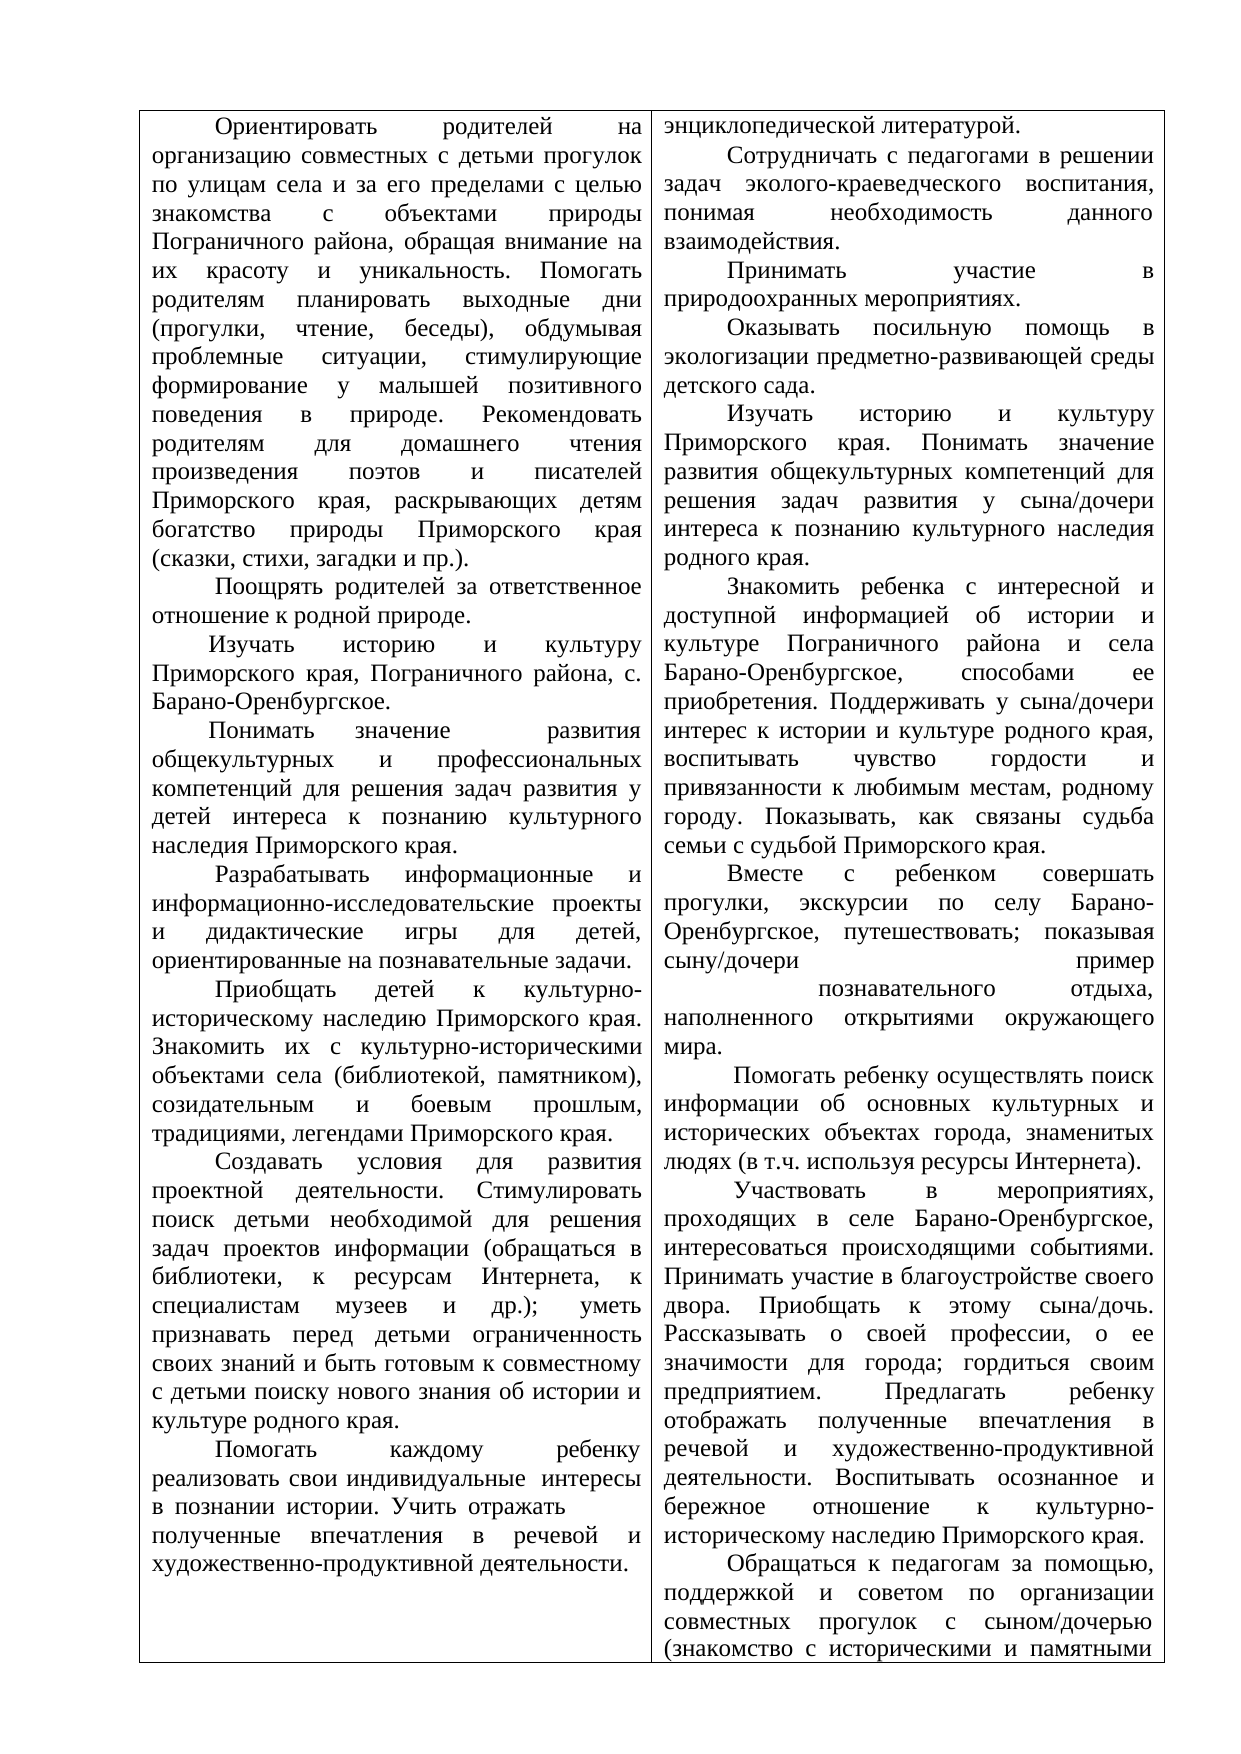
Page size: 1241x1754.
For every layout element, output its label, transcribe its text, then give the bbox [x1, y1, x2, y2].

table_header Ориентировать родителей на организацию совместных с детьми прогулок по улицам села и за его пределами с целью знакомства с объектами природы Пограничного района, обращая внимание на их красоту и уникальность. Помогать родителям планировать выходные дни (прогулки, чтение, беседы), обдумывая проблемные ситуации, стимулирующие формирование у малышей позитивного поведения в природе. Рекомендовать родителям для домашнего чтения произведения поэтов и писателей Приморского края, раскрывающих детям богатство природы Приморского края (сказки, стихи, загадки и пр.). Поощрять родителей за ответственное отношение к родной природе. Изучать историю и культуру Приморского края, Пограничного района, с. Барано-Оренбургское. Понимать значение развития общекультурных и профессиональных компетенций для решения задач развития у детей интереса к познанию культурного наследия Приморского края. Разрабатывать информационные и информационно-исследовательские проекты и дидактические игры для детей, ориентированные на познавательные задачи. Приобщать детей к культурно- историческому наследию Приморского края. Знакомить их с культурно-историческими объектами села (библиотекой, памятником), созидательным и боевым прошлым, традициями, легендами Приморского края. Создавать условия для развития проектной деятельности. Стимулировать поиск детьми необходимой для решения задач проектов информации (обращаться в библиотеки, к ресурсам Интернета, к специалистам музеев и др.); уметь признавать перед детьми ограниченность своих знаний и быть готовым к совместному с детьми поиску нового знания об истории и культуре родного края. Помогать каждому ребенку реализовать свои индивидуальные интересы в познании истории. Учить отражать полученные впечатления в речевой и художественно-продуктивной деятельности. [140, 111, 651, 1662]
table_header энциклопедической литературой. Сотрудничать с педагогами в решении задач эколого-краеведческого воспитания, понимая необходимость данного взаимодействия. Принимать участие в природоохранных мероприятиях. Оказывать посильную помощь в экологизации предметно-развивающей среды детского сада. Изучать историю и культуру Приморского края. Понимать значение развития общекультурных компетенций для решения задач развития у сына/дочери интереса к познанию культурного наследия родного края. Знакомить ребенка с интересной и доступной информацией об истории и культуре Пограничного района и села Барано-Оренбургское, способами ее приобретения. Поддерживать у сына/дочери интерес к истории и культуре родного края, воспитывать чувство гордости и привязанности к любимым местам, родному городу. Показывать, как связаны судьба семьи с судьбой Приморского края. Вместе с ребенком совершать прогулки, экскурсии по селу Барано-Оренбургское, путешествовать; показывая сыну/дочери пример познавательного отдыха, наполненного открытиями окружающего мира. Помогать ребенку осуществлять поиск информации об основных культурных и исторических объектах города, знаменитых людях (в т.ч. используя ресурсы Интернета). Участвовать в мероприятиях, проходящих в селе Барано-Оренбургское, интересоваться происходящими событиями. Принимать участие в благоустройстве своего двора. Приобщать к этому сына/дочь. Рассказывать о своей профессии, о ее значимости для города; гордиться своим предприятием. Предлагать ребенку отображать полученные впечатления в речевой и художественно-продуктивной деятельности. Воспитывать осознанное и бережное отношение к культурно- историческому наследию Приморского края. Обращаться к педагогам за помощью, поддержкой и советом по организации совместных прогулок с сыном/дочерью (знакомство с историческими и памятными [652, 111, 1164, 1662]
